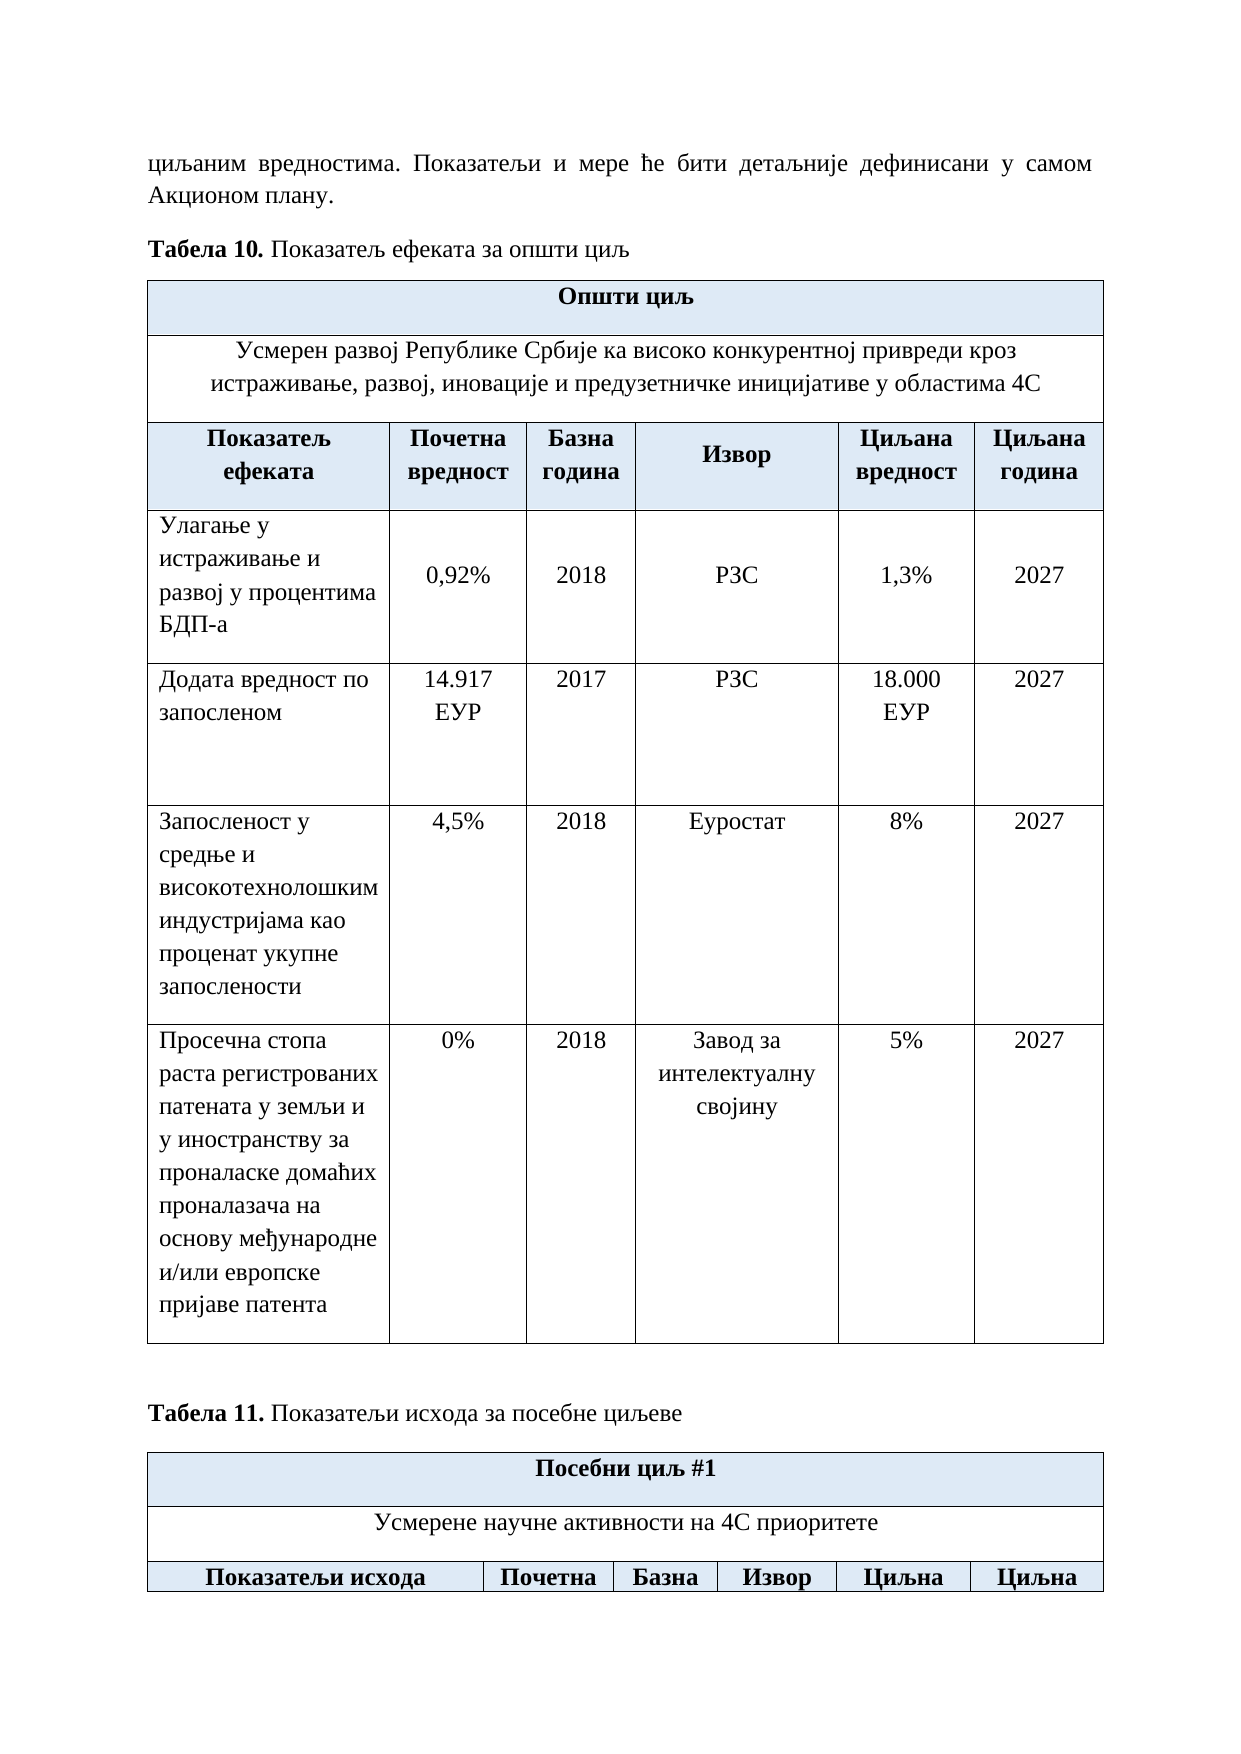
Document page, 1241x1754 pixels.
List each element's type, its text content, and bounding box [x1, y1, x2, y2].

table_cell РЗС [636, 511, 838, 663]
table_cell 5% [839, 1025, 974, 1343]
table_cell Усмерен развој Републике Србије ка високо конкурентној привреди кроз истраживање, развој, иновације и предузетничке иницијативе у областима 4С [148, 336, 1103, 422]
table_cell 2027 [975, 511, 1103, 663]
table_cell Циљана вредност [839, 423, 974, 509]
table_cell Показатељ ефеката [148, 423, 389, 509]
table_cell 1,3% [839, 511, 974, 663]
table_cell РЗС [636, 664, 838, 805]
table_cell Додата вредност по запосленом [148, 664, 389, 805]
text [148, 148, 1093, 209]
table_cell 2018 [527, 511, 635, 663]
table_cell 2027 [975, 664, 1103, 805]
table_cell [971, 1562, 1103, 1591]
table_cell Почетна вредност [390, 423, 526, 509]
table_cell 0,92% [390, 511, 526, 663]
table_cell Извор [636, 423, 838, 509]
table_cell Извор [718, 1562, 836, 1591]
table_cell 18.000 ЕУР [839, 664, 974, 805]
table_cell Почетна вредност [484, 1562, 613, 1591]
table_cell 14.917 ЕУР [390, 664, 526, 805]
table_cell 4,5% [390, 806, 526, 1024]
table_cell Циљана година [975, 423, 1103, 509]
table_cell 2027 [975, 806, 1103, 1024]
text Табела 10. Показатељ ефеката за општи циљ [148, 234, 1093, 263]
table_cell Усмерене научне активности на 4С приоритете [148, 1507, 1103, 1561]
table_cell 0% [390, 1025, 526, 1343]
text Табела 11. Показатељи исхода за посебне циљеве [148, 1398, 1093, 1427]
table_cell Базна година [614, 1562, 717, 1591]
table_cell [837, 1562, 970, 1591]
table_header Општи циљ [148, 281, 1103, 334]
table_cell Завод за интелектуалну својину [636, 1025, 838, 1343]
table_cell Запосленост у средње и високотехнолошким индустријама као проценат укупне запослености [148, 806, 389, 1024]
table_header Посебни циљ #1 [148, 1453, 1103, 1506]
table_cell Показатељи исхода [148, 1562, 483, 1591]
table_cell 2027 [975, 1025, 1103, 1343]
table_cell 2018 [527, 1025, 635, 1343]
table_cell 2017 [527, 664, 635, 805]
table_cell Просечна стопа раста регистрованих патената у земљи и у иностранству за проналаске домаћих проналазача на основу међународне и/или европске пријаве патента [148, 1025, 389, 1343]
table_cell Улагање у истраживање и развој у процентима БДП-а [148, 511, 389, 663]
table_cell 8% [839, 806, 974, 1024]
table_cell Еуростат [636, 806, 838, 1024]
table_cell 2018 [527, 806, 635, 1024]
table_cell Базна година [527, 423, 635, 509]
